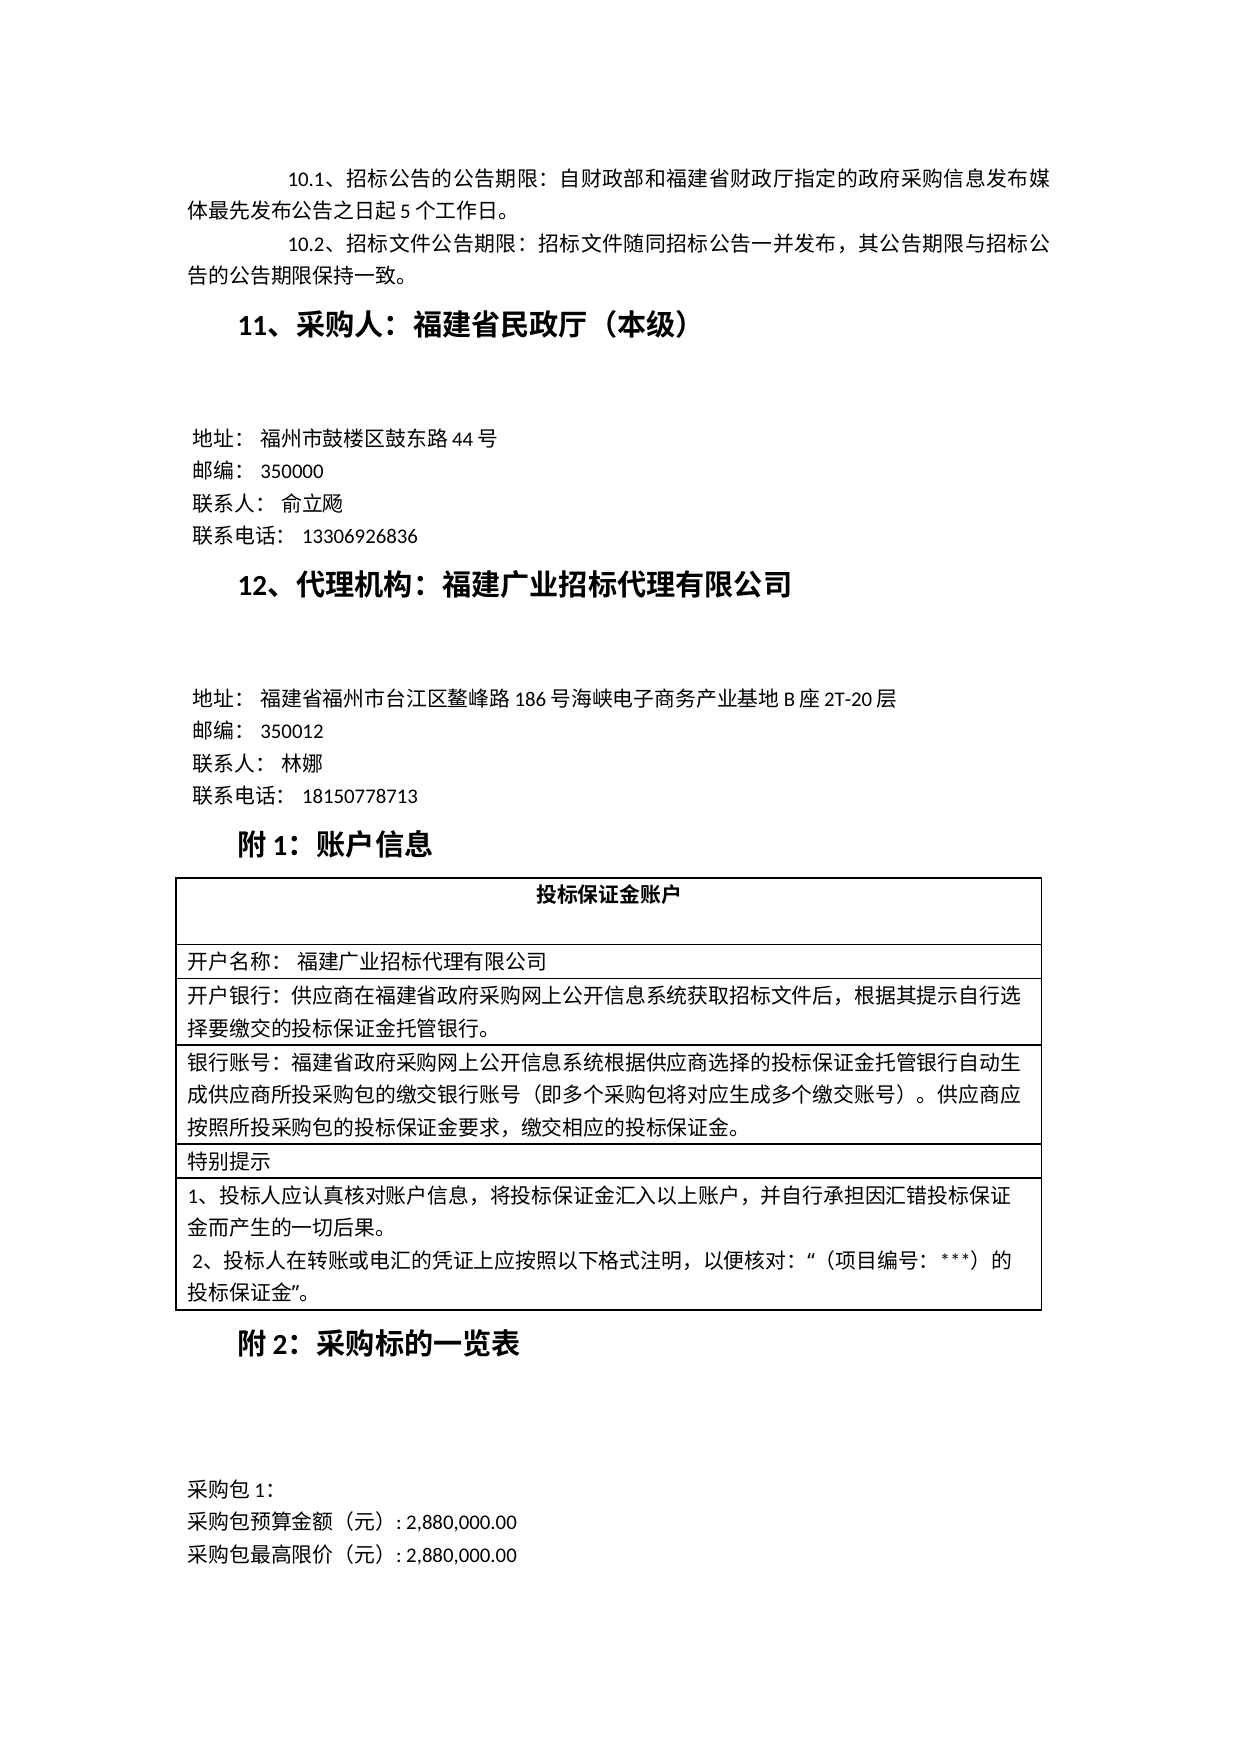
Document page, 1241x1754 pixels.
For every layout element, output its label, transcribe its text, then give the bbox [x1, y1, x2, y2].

text 采购包1： [187, 1473, 1053, 1505]
text 邮编： 350012 [187, 714, 1053, 747]
table_header 投标保证金账户 [177, 879, 1041, 943]
text 附1：账户信息 [187, 812, 1053, 877]
text 附2：采购标的一览表 [187, 1310, 1053, 1375]
text 联系人： 林娜 [187, 747, 1053, 779]
text 联系人： 俞立飏 [187, 487, 1053, 519]
table_cell 1、投标人应认真核对账户信息，将投标保证金汇入以上账户，并自行承担因汇错投标保证金而产生的一切后果。 2、投标人在转账或电汇的凭证上应按照以下格式注明，以便核对：“（项目编号：***）的投标保证金”。 [177, 1179, 1041, 1309]
text 地址： 福建省福州市台江区鳌峰路186号海峡电子商务产业基地B座2T-20层 [187, 682, 1053, 714]
table_cell 开户银行：供应商在福建省政府采购网上公开信息系统获取招标文件后，根据其提示自行选择要缴交的投标保证金托管银行。 [177, 979, 1041, 1044]
text 11、采购人：福建省民政厅（本级） [187, 292, 1053, 357]
table_cell 银行账号：福建省政府采购网上公开信息系统根据供应商选择的投标保证金托管银行自动生成供应商所投采购包的缴交银行账号（即多个采购包将对应生成多个缴交账号）。供应商应按照所投采购包的投标保证金要求，缴交相应的投标保证金。 [177, 1046, 1041, 1143]
text 10.2、招标文件公告期限：招标文件随同招标公告一并发布，其公告期限与招标公告的公告期限保持一致。 [187, 227, 1053, 292]
text 采购包预算金额（元）: 2,880,000.00 [187, 1505, 1053, 1538]
text 联系电话： 18150778713 [187, 779, 1053, 812]
table_cell 开户名称： 福建广业招标代理有限公司 [177, 945, 1041, 978]
table_cell 特别提示 [177, 1145, 1041, 1177]
text 地址： 福州市鼓楼区鼓东路44号 [187, 422, 1053, 454]
text 联系电话： 13306926836 [187, 519, 1053, 552]
text 邮编： 350000 [187, 454, 1053, 487]
text 12、代理机构：福建广业招标代理有限公司 [187, 552, 1053, 617]
text 10.1、招标公告的公告期限：自财政部和福建省财政厅指定的政府采购信息发布媒体最先发布公告之日起5个工作日。 [187, 162, 1053, 227]
text 采购包最高限价（元）: 2,880,000.00 [187, 1538, 1053, 1570]
